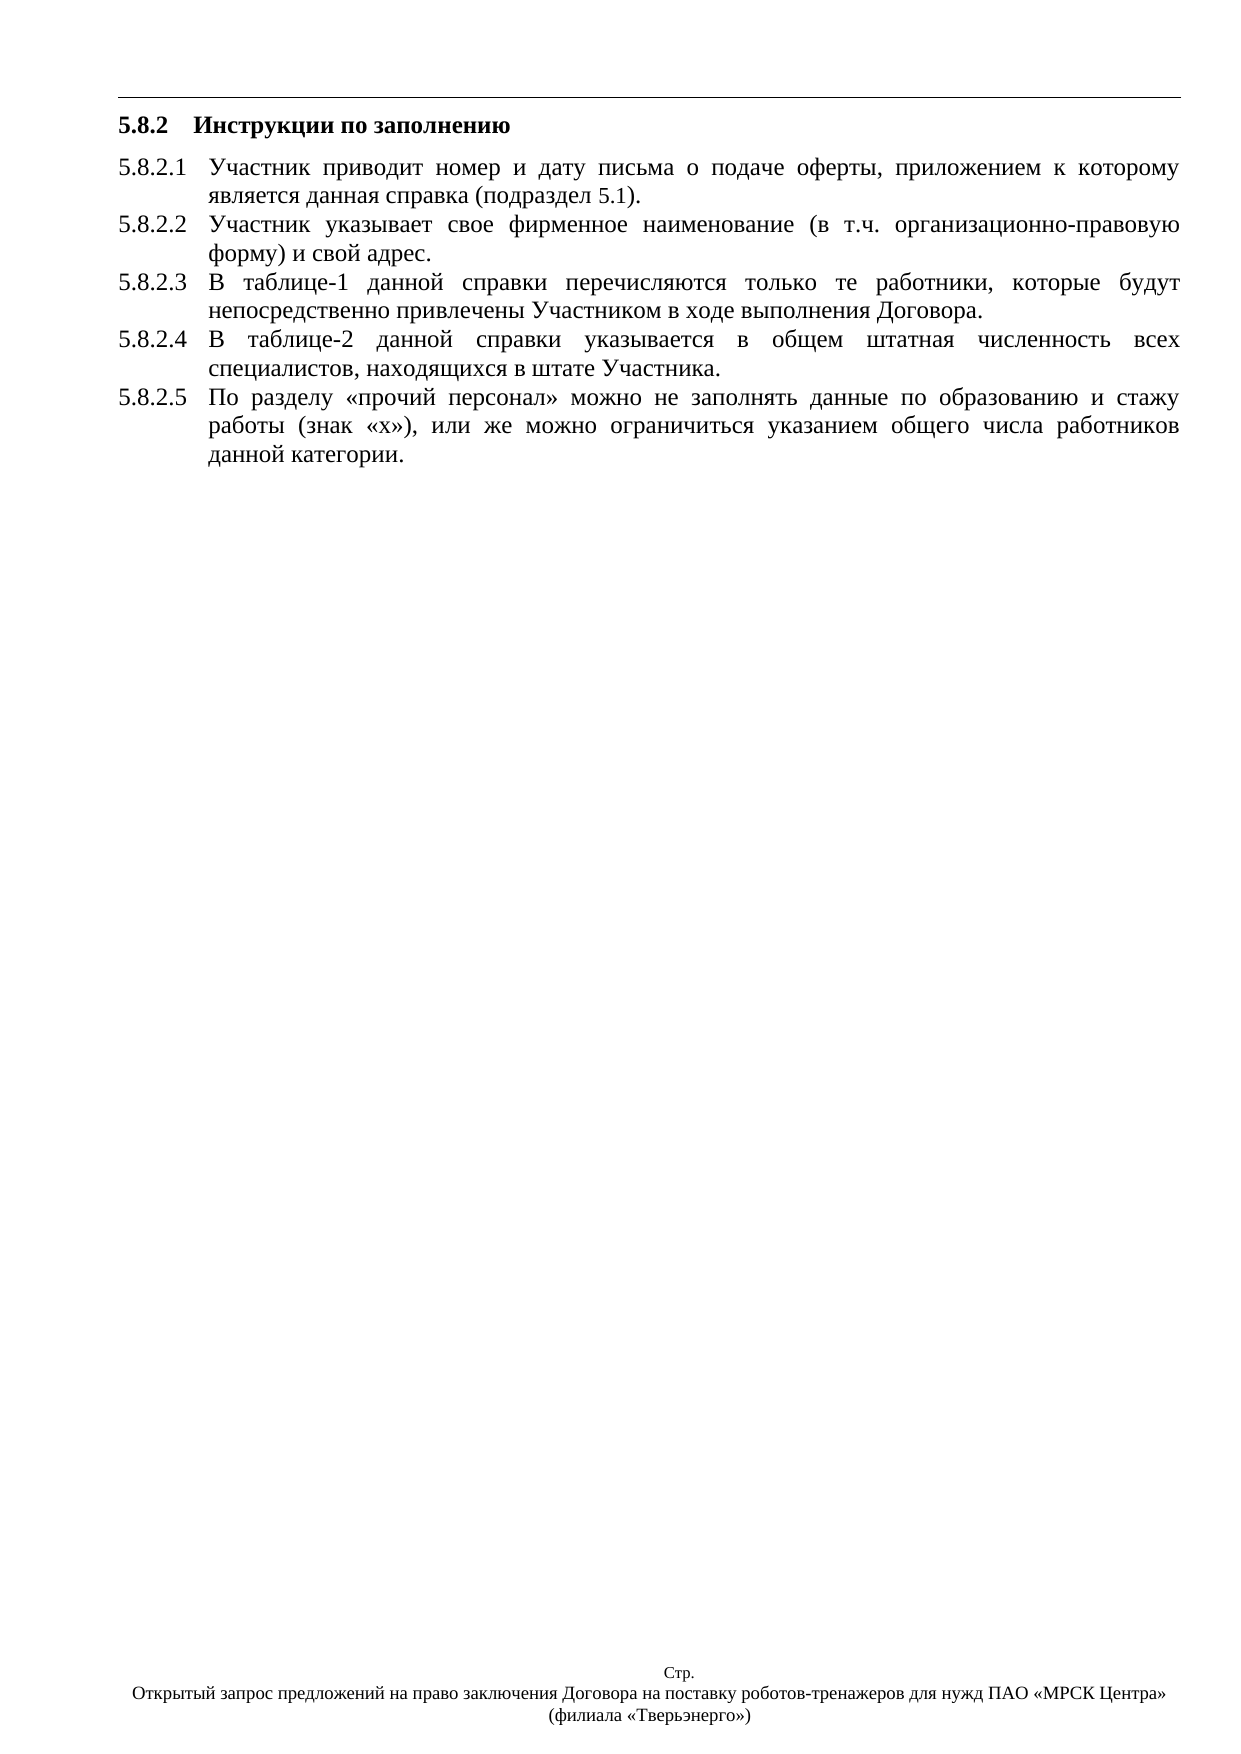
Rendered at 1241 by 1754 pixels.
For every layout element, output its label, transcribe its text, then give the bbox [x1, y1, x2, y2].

list Участник указывает свое фирменное наименование (в т.ч. организационно-правовую форму) и свой адрес. [118, 209, 1181, 267]
list Участник приводит номер и дату письма о подаче оферты, приложением к которому является данная справка (подраздел 5.1). [118, 152, 1181, 209]
list По разделу «прочий персонал» можно не заполнять данные по образованию и стажу работы (знак «х»), или же можно ограничиться указанием общего числа работников данной категории. [118, 382, 1181, 468]
list В таблице-2 данной справки указывается в общем штатная численность всех специалистов, находящихся в штате Участника. [118, 324, 1181, 382]
list В таблице-1 данной справки перечисляются только те работники, которые будут непосредственно привлечены Участником в ходе выполнения Договора. [118, 267, 1181, 324]
subtitle Инструкции по заполнению [118, 111, 1181, 139]
